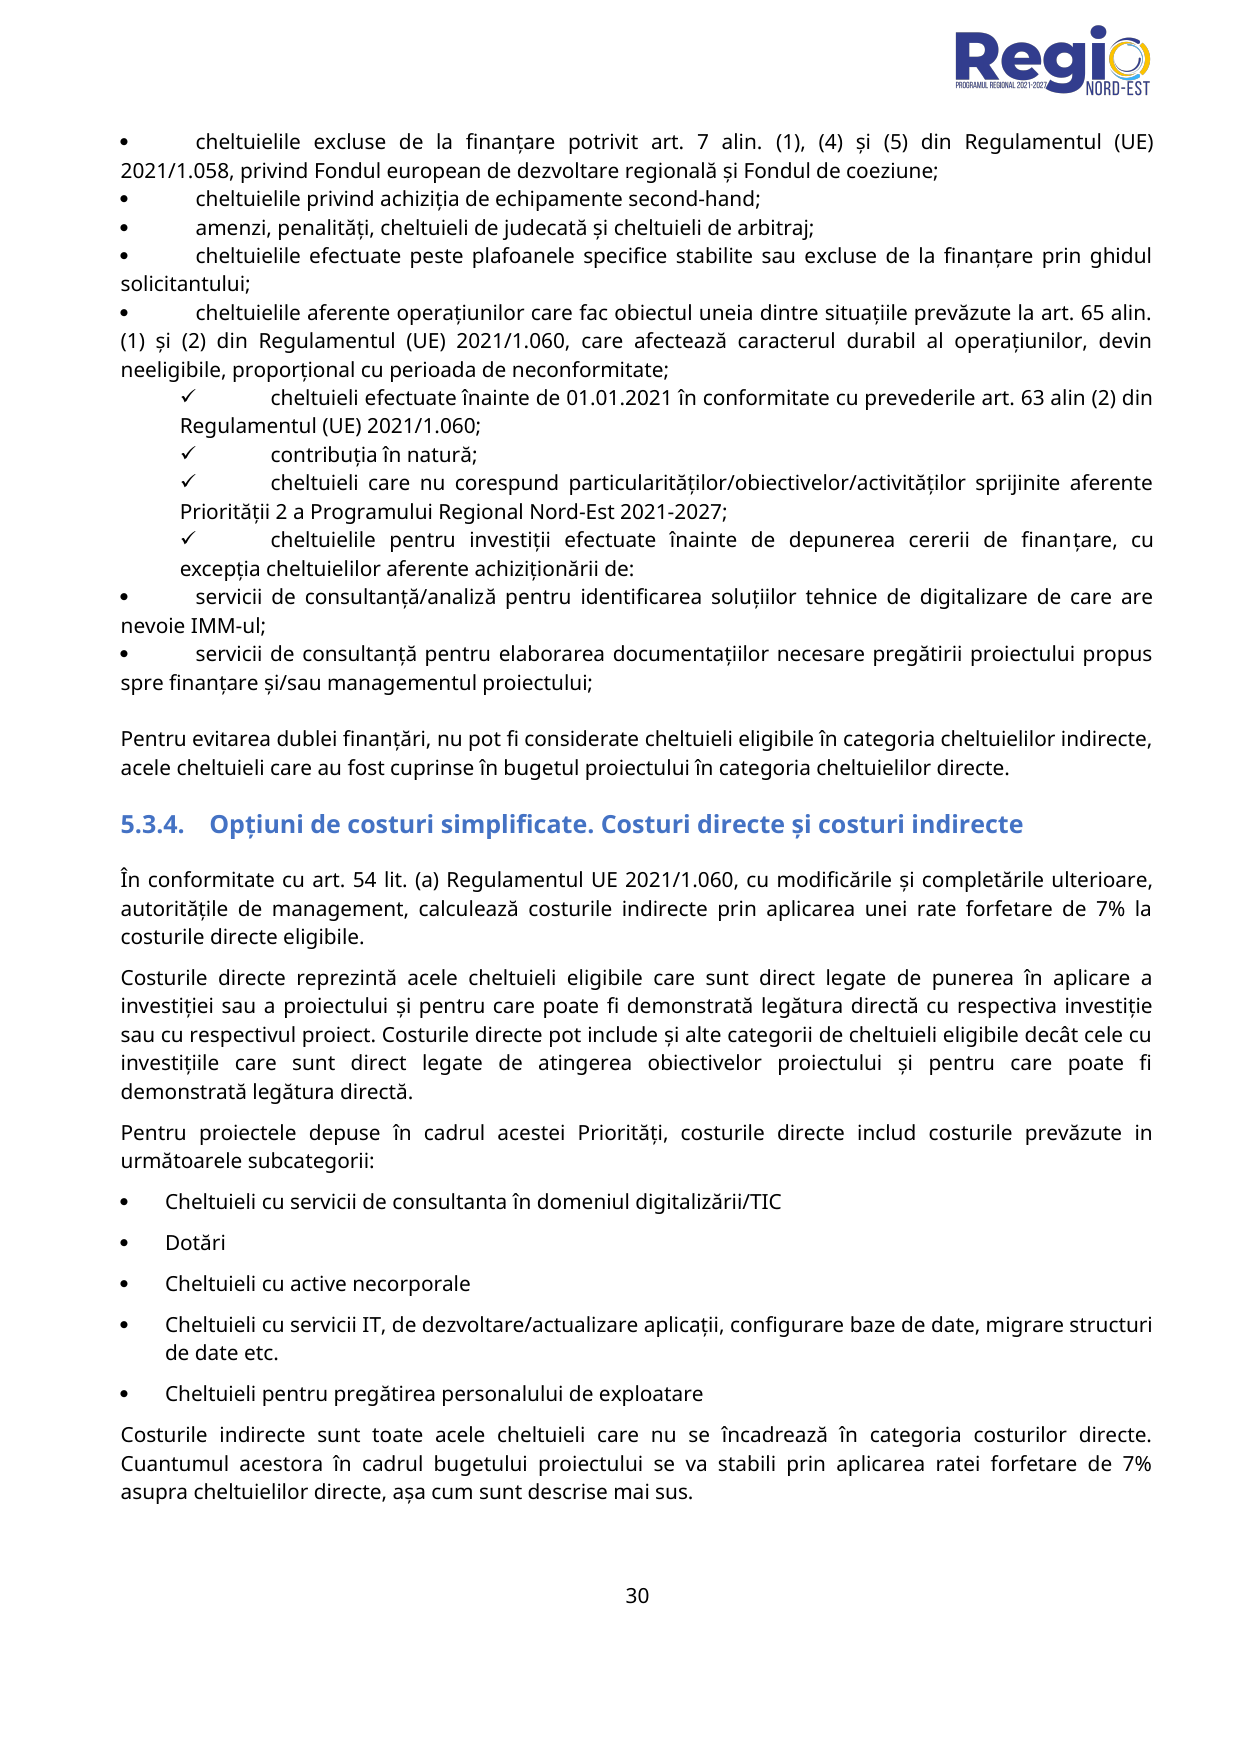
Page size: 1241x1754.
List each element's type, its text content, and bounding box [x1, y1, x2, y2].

list contribuția în natură; [179, 440, 1154, 468]
list Cheltuieli cu active necorporale [120, 1269, 1154, 1298]
text În conformitate cu art. 54 lit. (a) Regulamentul UE 2021/1.060, cu modificările și completările ulterioare, autoritățile de management, calculează costurile indirecte prin aplicarea unei rate forfetare de 7% la costurile directe eligibile. [120, 865, 1154, 951]
list cheltuielile privind achiziția de echipamente second-hand; [120, 184, 1154, 213]
list servicii de consultanță/analiză pentru identificarea soluțiilor tehnice de digitalizare de care are nevoie IMM-ul; [120, 582, 1154, 639]
list amenzi, penalități, cheltuieli de judecată și cheltuieli de arbitraj; [120, 213, 1154, 241]
list cheltuielile pentru investiții efectuate înainte de depunerea cererii de finanțare, cu excepția cheltuielilor aferente achiziționării de: [179, 525, 1154, 582]
text Pentru proiectele depuse în cadrul acestei Priorități, costurile directe includ costurile prevăzute in următoarele subcategorii: [120, 1118, 1154, 1175]
list Cheltuieli cu servicii IT, de dezvoltare/actualizare aplicații, configurare baze de date, migrare structuri de date etc. [120, 1310, 1154, 1367]
text Costurile directe reprezintă acele cheltuieli eligibile care sunt direct legate de punerea în aplicare a investiției sau a proiectului și pentru care poate fi demonstrată legătura directă cu respectiva investiție sau cu respectivul proiect. Costurile directe pot include și alte categorii de cheltuieli eligibile decât cele cu investițiile care sunt direct legate de atingerea obiectivelor proiectului și pentru care poate fi demonstrată legătura directă. [120, 963, 1154, 1105]
subtitle Opțiuni de costuri simplificate. Costuri directe și costuri indirecte [120, 806, 1154, 840]
picture [952, 20, 1154, 99]
list servicii de consultanță pentru elaborarea documentațiilor necesare pregătirii proiectului propus spre finanțare și/sau managementul proiectului; [120, 639, 1154, 696]
list cheltuielile excluse de la finanțare potrivit art. 7 alin. (1), (4) și (5) din Regulamentul (UE) 2021/1.058, privind Fondul european de dezvoltare regională și Fondul de coeziune; [120, 127, 1154, 184]
list Dotări [120, 1228, 1154, 1257]
list Cheltuieli cu servicii de consultanta în domeniul digitalizării/TIC [120, 1187, 1154, 1216]
list cheltuielile aferente operațiunilor care fac obiectul uneia dintre situațiile prevăzute la art. 65 alin. (1) și (2) din Regulamentul (UE) 2021/1.060, care afectează caracterul durabil al operațiunilor, devin neeligibile, proporțional cu perioada de neconformitate; [120, 298, 1154, 383]
text Pentru evitarea dublei finanțări, nu pot fi considerate cheltuieli eligibile în categoria cheltuielilor indirecte, acele cheltuieli care au fost cuprinse în bugetul proiectului în categoria cheltuielilor directe. [120, 724, 1154, 781]
list cheltuieli efectuate înainte de 01.01.2021 în conformitate cu prevederile art. 63 alin (2) din Regulamentul (UE) 2021/1.060; [179, 383, 1154, 440]
text Costurile indirecte sunt toate acele cheltuieli care nu se încadrează în categoria costurilor directe. Cuantumul acestora în cadrul bugetului proiectului se va stabili prin aplicarea ratei forfetare de 7% asupra cheltuielilor directe, așa cum sunt descrise mai sus. [120, 1420, 1154, 1506]
list Cheltuieli pentru pregătirea personalului de exploatare [120, 1379, 1154, 1408]
list cheltuieli care nu corespund particularităților/obiectivelor/activităților sprijinite aferente Priorității 2 a Programului Regional Nord-Est 2021-2027; [179, 468, 1154, 525]
list cheltuielile efectuate peste plafoanele specifice stabilite sau excluse de la finanțare prin ghidul solicitantului; [120, 241, 1154, 298]
